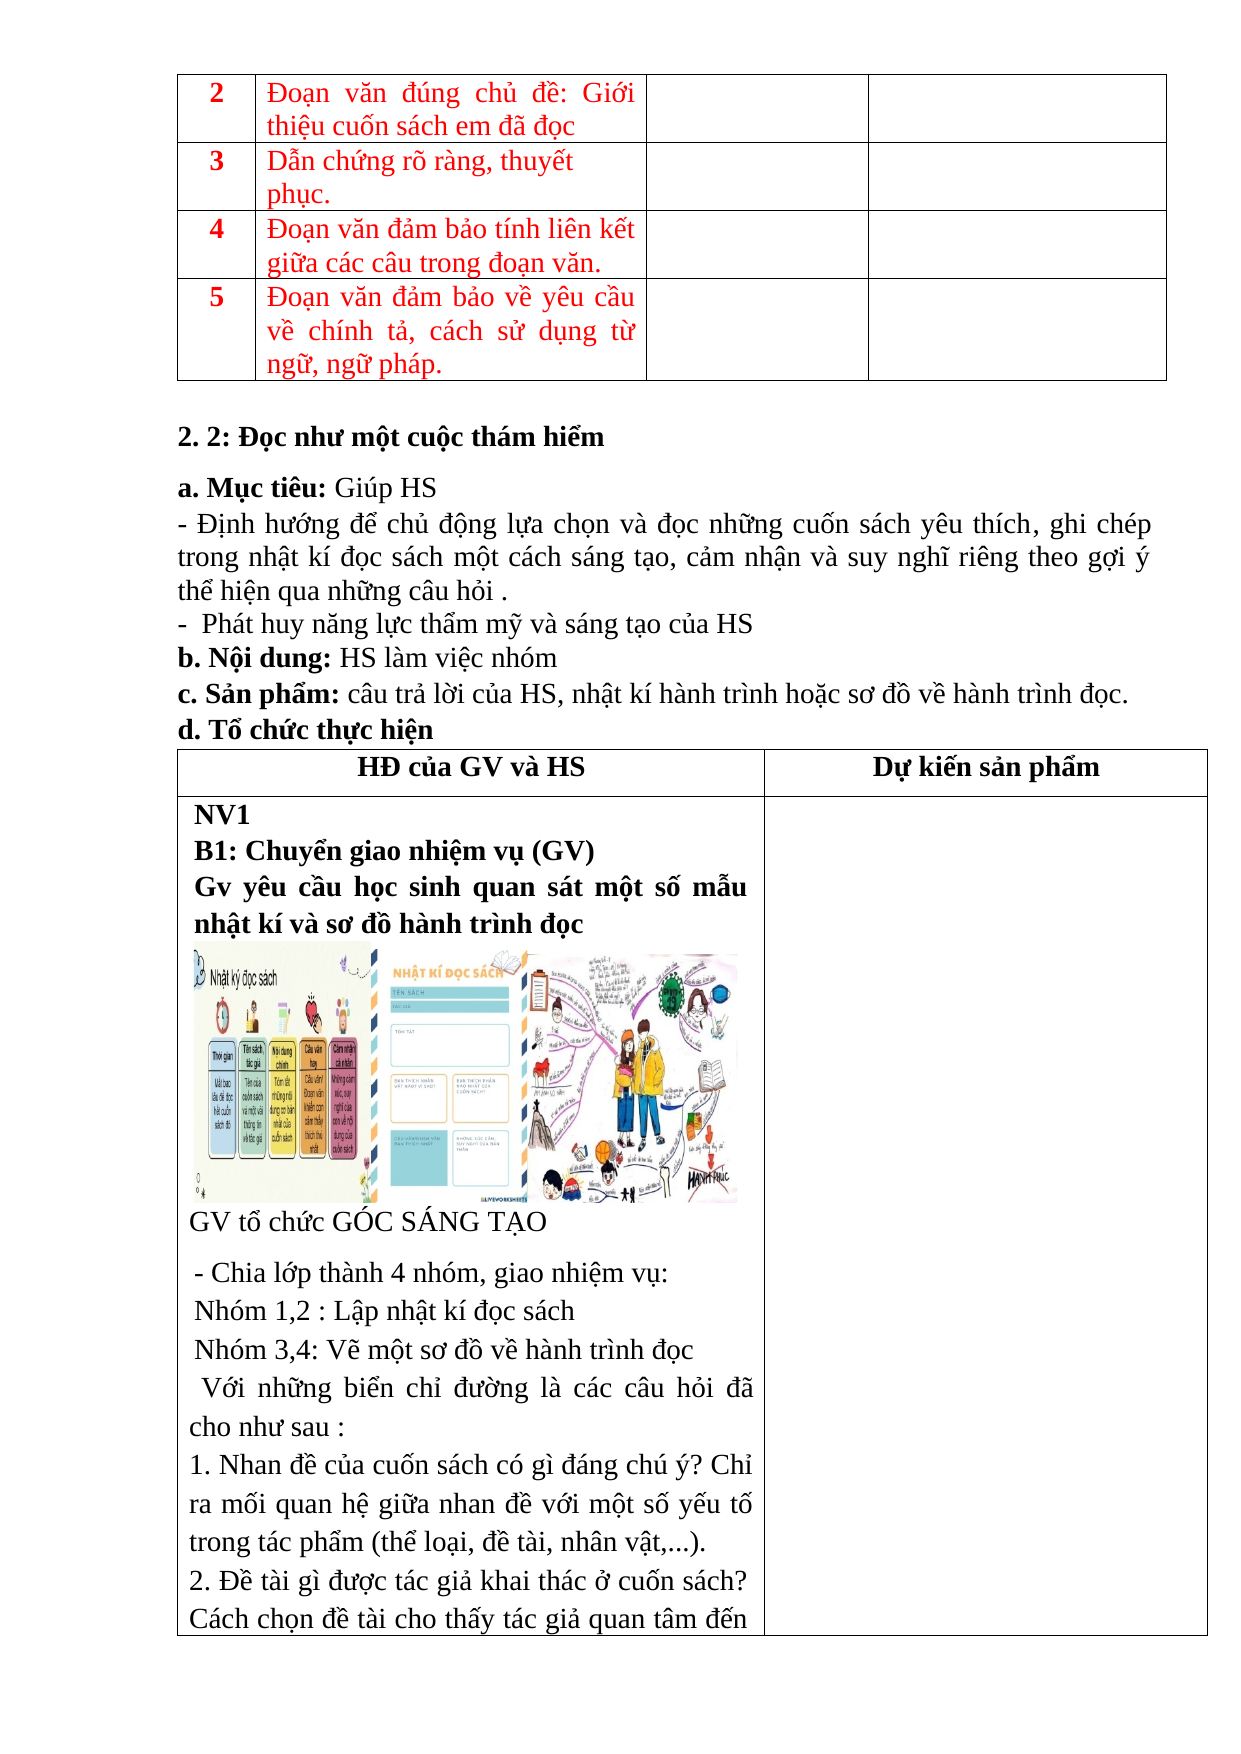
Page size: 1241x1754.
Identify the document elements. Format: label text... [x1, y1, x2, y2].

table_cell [178, 797, 764, 1635]
table_cell [869, 279, 1166, 380]
text b. Nội dung: HS làm việc nhóm [177, 640, 1152, 674]
table_cell [869, 211, 1166, 278]
table_cell [869, 75, 1166, 142]
picture [193, 941, 738, 1203]
table_cell 4 [178, 211, 255, 278]
table_header Dự kiến sản phẩm [765, 750, 1207, 796]
text c. Sản phẩm: câu trả lời của HS, nhật kí hành trình hoặc sơ đồ về hành trình đọc. [177, 676, 1152, 710]
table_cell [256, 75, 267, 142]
text a. Mục tiêu: Giúp HS [177, 470, 1152, 503]
table_cell [647, 279, 868, 380]
table_cell 2 [178, 75, 255, 142]
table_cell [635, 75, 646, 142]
table_cell 3 [178, 143, 255, 210]
table_header HĐ của GV và HS [178, 750, 764, 796]
table_cell Đoạn văn đảm bảo tính liên kết giữa các câu trong đoạn văn. [256, 211, 646, 278]
table_cell [765, 797, 1207, 1635]
table_cell 5 [178, 279, 255, 380]
text 2. 2: Đọc như một cuộc thám hiểm [177, 419, 1152, 453]
table_cell [647, 211, 868, 278]
table_cell [647, 143, 868, 210]
text d. Tổ chức thực hiện [177, 712, 1152, 746]
table_cell Dẫn chứng rõ ràng, thuyết phục. [256, 143, 646, 210]
text - Phát huy năng lực thẩm mỹ và sáng tạo của HS [177, 607, 1152, 640]
table_cell [647, 75, 868, 142]
text - Định hướng để chủ động lựa chọn và đọc những cuốn sách yêu thích, ghi chép trong nhật kí đọc sách một cách sáng tạo, cảm nhận và suy nghĩ riêng theo gợi ý thể hiện qua những câu hỏi . [177, 506, 1152, 607]
table_cell [869, 143, 1166, 210]
table_cell Đoạn văn đảm bảo về yêu cầu về chính tả, cách sử dụng từ ngữ, ngữ pháp. [256, 279, 646, 380]
